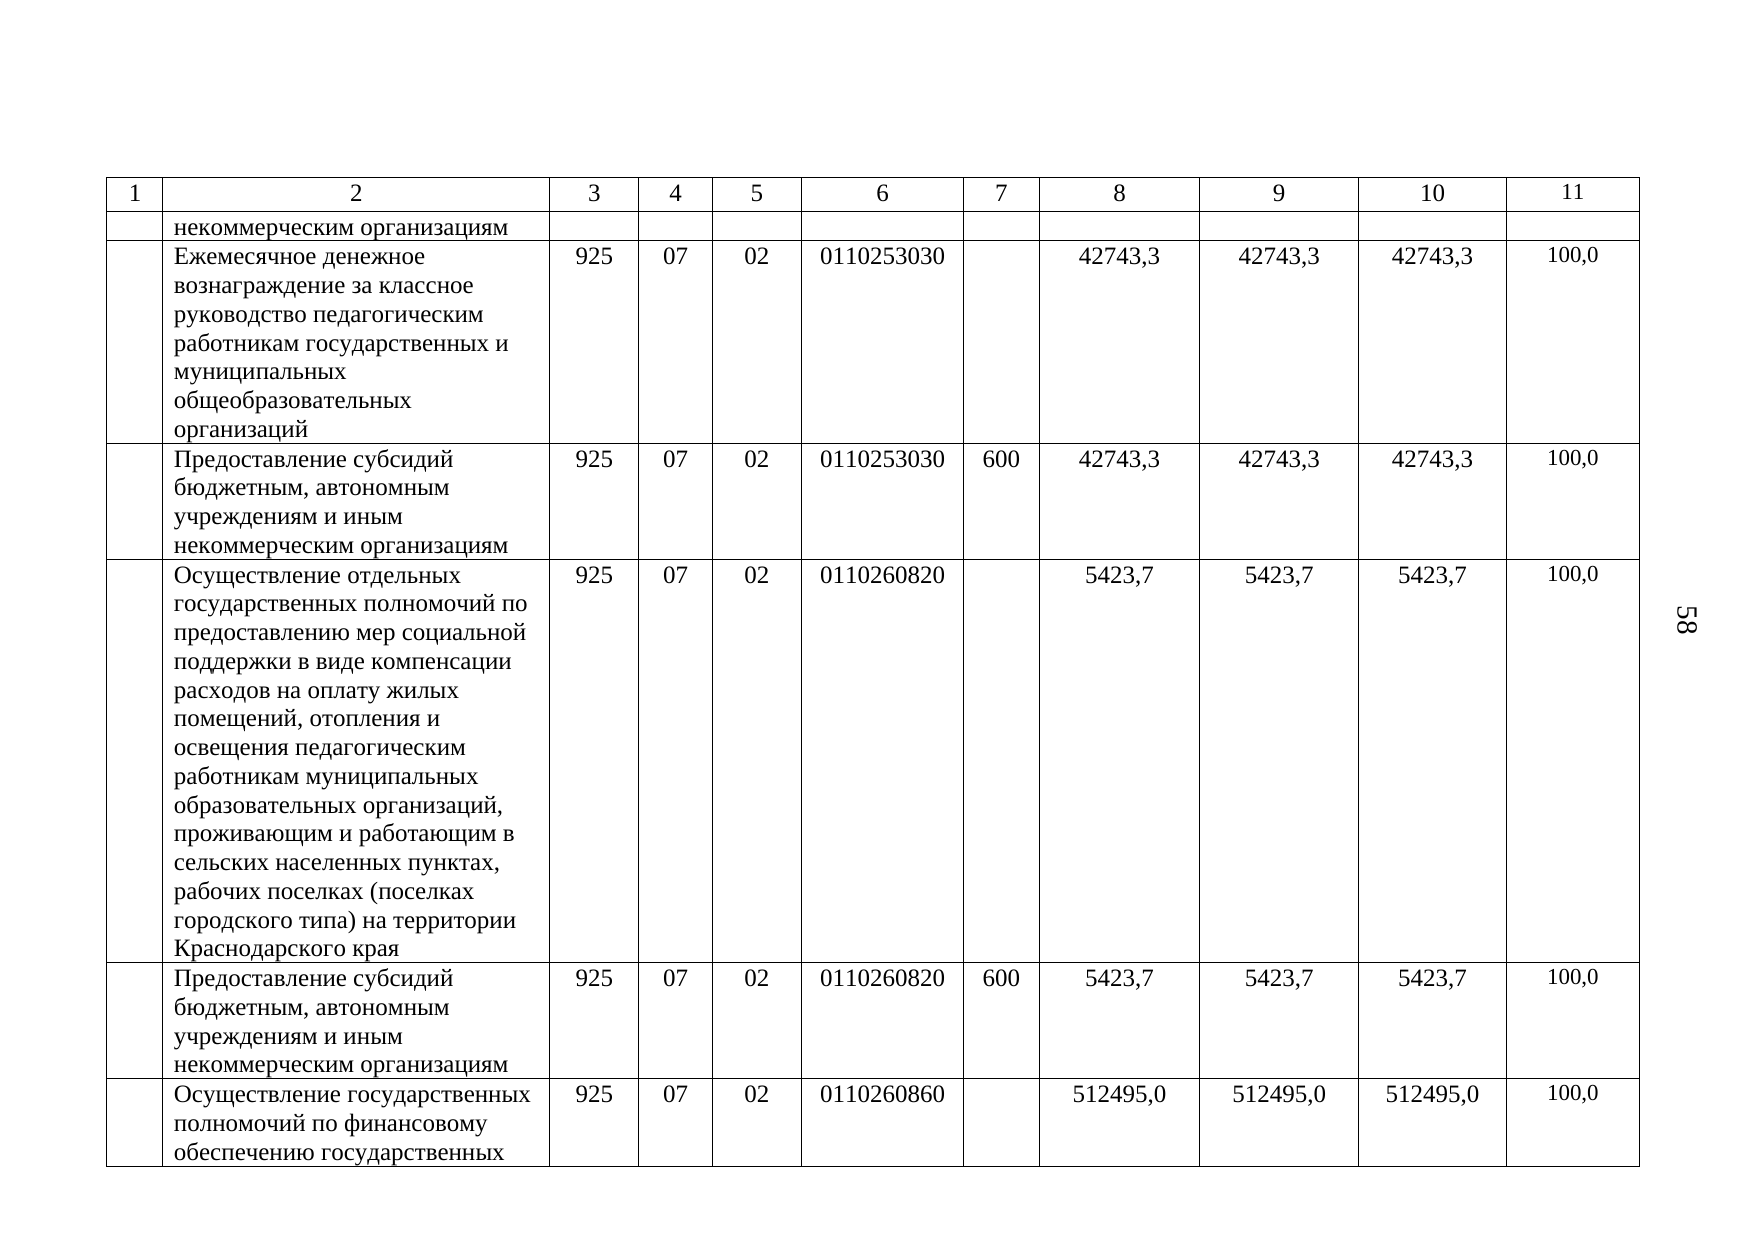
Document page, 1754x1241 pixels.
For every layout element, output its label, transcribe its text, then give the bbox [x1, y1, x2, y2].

table_header 8 [1040, 178, 1199, 211]
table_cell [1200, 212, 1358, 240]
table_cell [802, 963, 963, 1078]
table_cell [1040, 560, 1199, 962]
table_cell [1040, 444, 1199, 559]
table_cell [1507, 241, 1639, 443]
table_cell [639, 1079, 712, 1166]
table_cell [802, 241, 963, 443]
table_header 10 [1359, 178, 1506, 211]
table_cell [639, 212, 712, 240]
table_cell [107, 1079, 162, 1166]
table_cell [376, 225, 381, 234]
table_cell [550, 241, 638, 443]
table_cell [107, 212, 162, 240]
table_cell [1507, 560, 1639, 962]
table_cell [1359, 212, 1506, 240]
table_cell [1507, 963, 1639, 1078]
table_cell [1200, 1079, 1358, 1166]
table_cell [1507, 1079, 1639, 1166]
table_header 7 [964, 178, 1039, 211]
table_header 4 [639, 178, 712, 211]
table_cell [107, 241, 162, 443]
table_header 6 [802, 178, 963, 211]
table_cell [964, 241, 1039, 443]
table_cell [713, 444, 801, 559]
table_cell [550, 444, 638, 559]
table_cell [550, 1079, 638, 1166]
table_header 2 [163, 178, 549, 211]
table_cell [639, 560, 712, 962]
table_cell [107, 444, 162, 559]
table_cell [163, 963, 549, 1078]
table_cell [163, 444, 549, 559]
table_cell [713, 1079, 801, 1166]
table_header 9 [1200, 178, 1358, 211]
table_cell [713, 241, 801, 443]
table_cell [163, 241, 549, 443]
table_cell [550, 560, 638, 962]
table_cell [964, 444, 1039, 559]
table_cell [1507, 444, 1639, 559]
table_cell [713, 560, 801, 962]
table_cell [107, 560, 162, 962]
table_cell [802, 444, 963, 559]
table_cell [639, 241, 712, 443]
table_header 1 [107, 178, 162, 211]
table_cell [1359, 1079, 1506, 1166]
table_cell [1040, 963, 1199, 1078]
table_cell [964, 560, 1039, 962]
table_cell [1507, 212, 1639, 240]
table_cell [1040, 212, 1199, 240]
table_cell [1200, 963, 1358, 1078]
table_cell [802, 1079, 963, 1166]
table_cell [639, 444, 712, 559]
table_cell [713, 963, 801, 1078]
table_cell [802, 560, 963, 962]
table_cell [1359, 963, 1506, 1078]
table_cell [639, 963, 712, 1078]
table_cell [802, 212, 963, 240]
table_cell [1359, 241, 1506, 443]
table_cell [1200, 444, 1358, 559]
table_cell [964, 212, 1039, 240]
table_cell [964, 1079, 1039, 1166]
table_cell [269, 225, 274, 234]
table_header 11 [1507, 178, 1639, 211]
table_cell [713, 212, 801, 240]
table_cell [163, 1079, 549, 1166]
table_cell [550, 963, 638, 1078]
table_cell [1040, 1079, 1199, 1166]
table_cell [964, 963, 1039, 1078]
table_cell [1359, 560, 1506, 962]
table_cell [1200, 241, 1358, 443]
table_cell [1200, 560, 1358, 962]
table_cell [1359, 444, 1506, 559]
table_header 3 [550, 178, 638, 211]
table_header 5 [713, 178, 801, 211]
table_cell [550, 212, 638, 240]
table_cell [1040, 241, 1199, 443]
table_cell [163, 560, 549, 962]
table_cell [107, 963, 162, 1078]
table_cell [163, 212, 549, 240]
